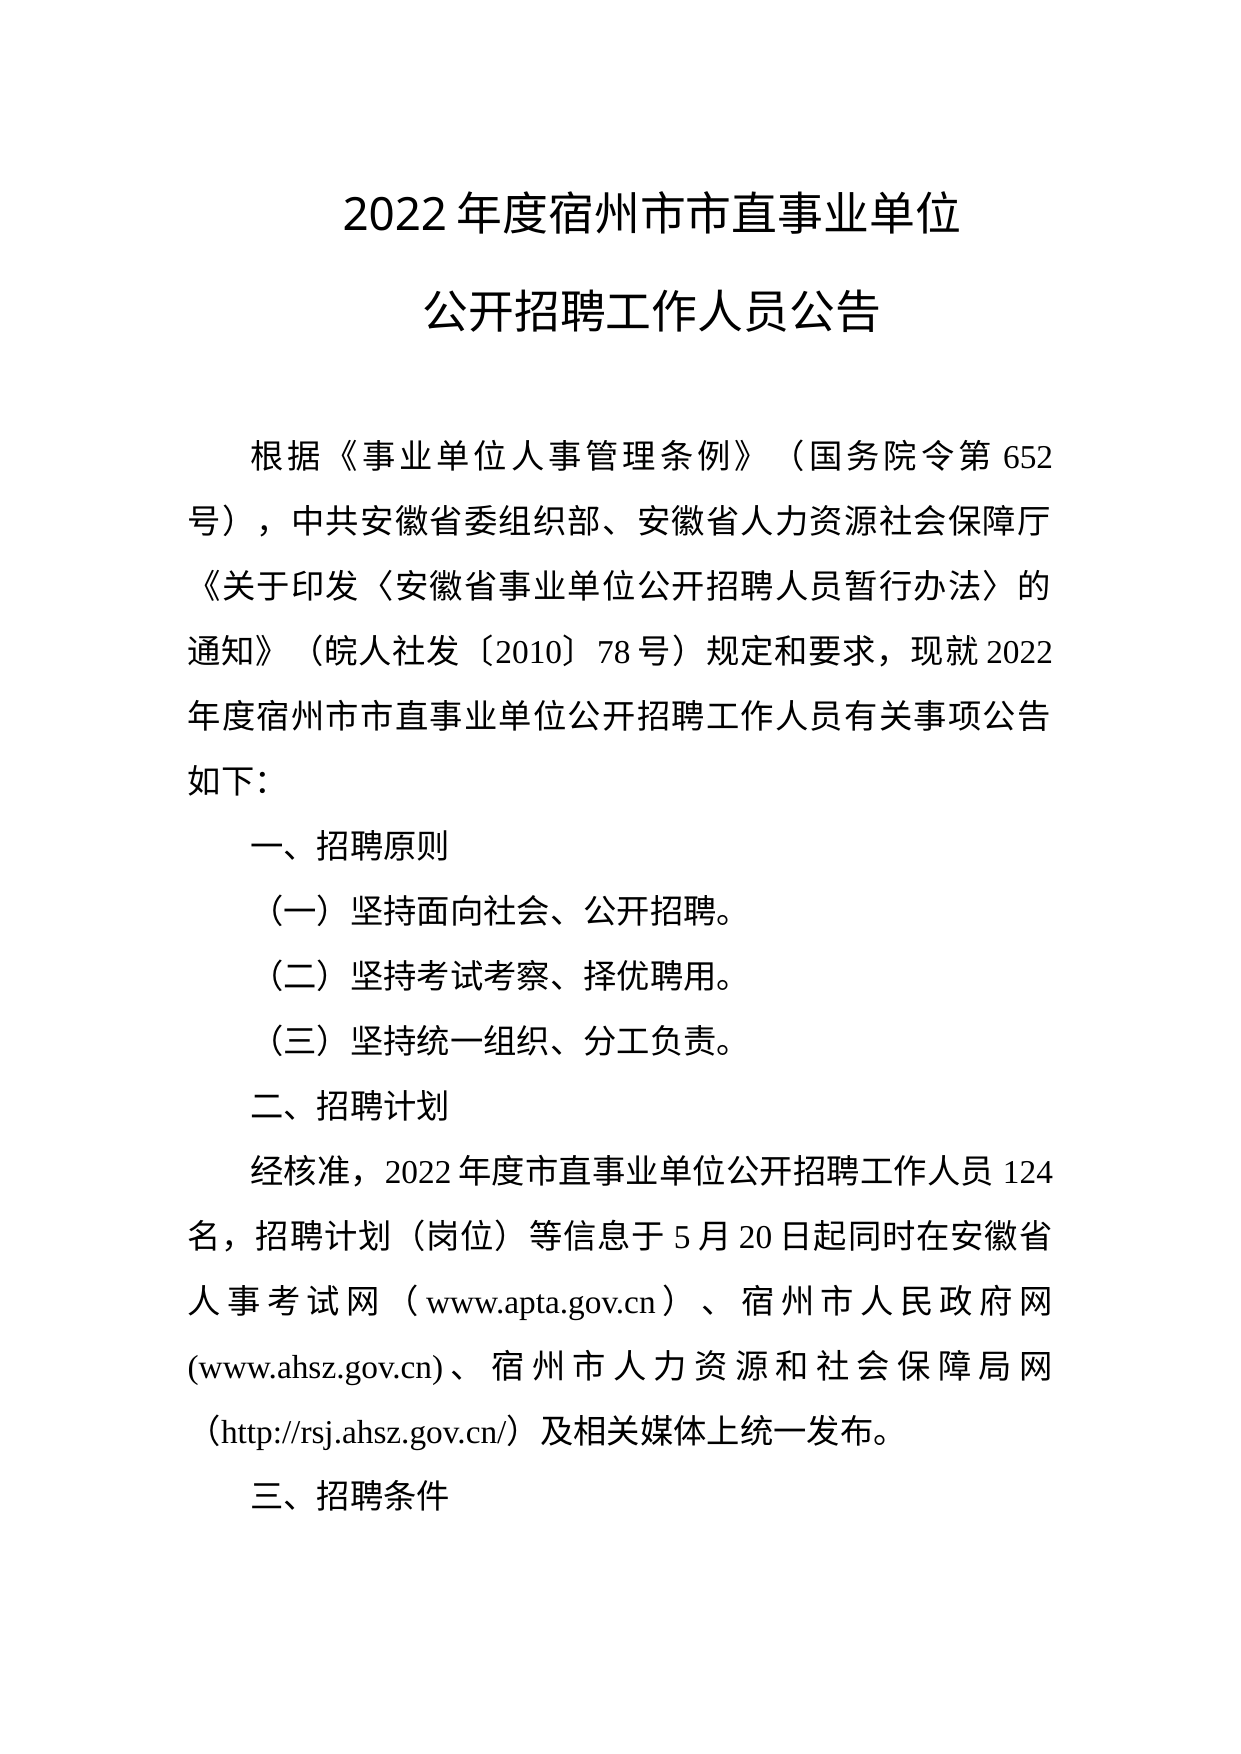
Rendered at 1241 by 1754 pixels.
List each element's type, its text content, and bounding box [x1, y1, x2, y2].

text （一）坚持面向社会、公开招聘。 [187, 877, 1053, 942]
text （三）坚持统一组织、分工负责。 [187, 1007, 1053, 1072]
text 经核准，2022年度市直事业单位公开招聘工作人员124名，招聘计划（岗位）等信息于5月20日起同时在安徽省人事考试网（www.apta.gov.cn）、宿州市人民政府网(www.ahsz.gov.cn)、宿州市人力资源和社会保障局网（http://rsj.ahsz.gov.cn/）及相关媒体上统一发布。 [187, 1137, 1053, 1462]
text 根据《事业单位人事管理条例》（国务院令第652号），中共安徽省委组织部、安徽省人力资源社会保障厅《关于印发〈安徽省事业单位公开招聘人员暂行办法〉的通知》（皖人社发〔2010〕78号）规定和要求，现就2022年度宿州市市直事业单位公开招聘工作人员有关事项公告如下： [187, 422, 1053, 812]
text 公开招聘工作人员公告 [187, 259, 1053, 357]
text 一、招聘原则 [187, 812, 1053, 877]
text （二）坚持考试考察、择优聘用。 [187, 942, 1053, 1007]
text 2022年度宿州市市直事业单位 [187, 162, 1053, 259]
text 三、招聘条件 [187, 1462, 1053, 1527]
text 二、招聘计划 [187, 1072, 1053, 1137]
